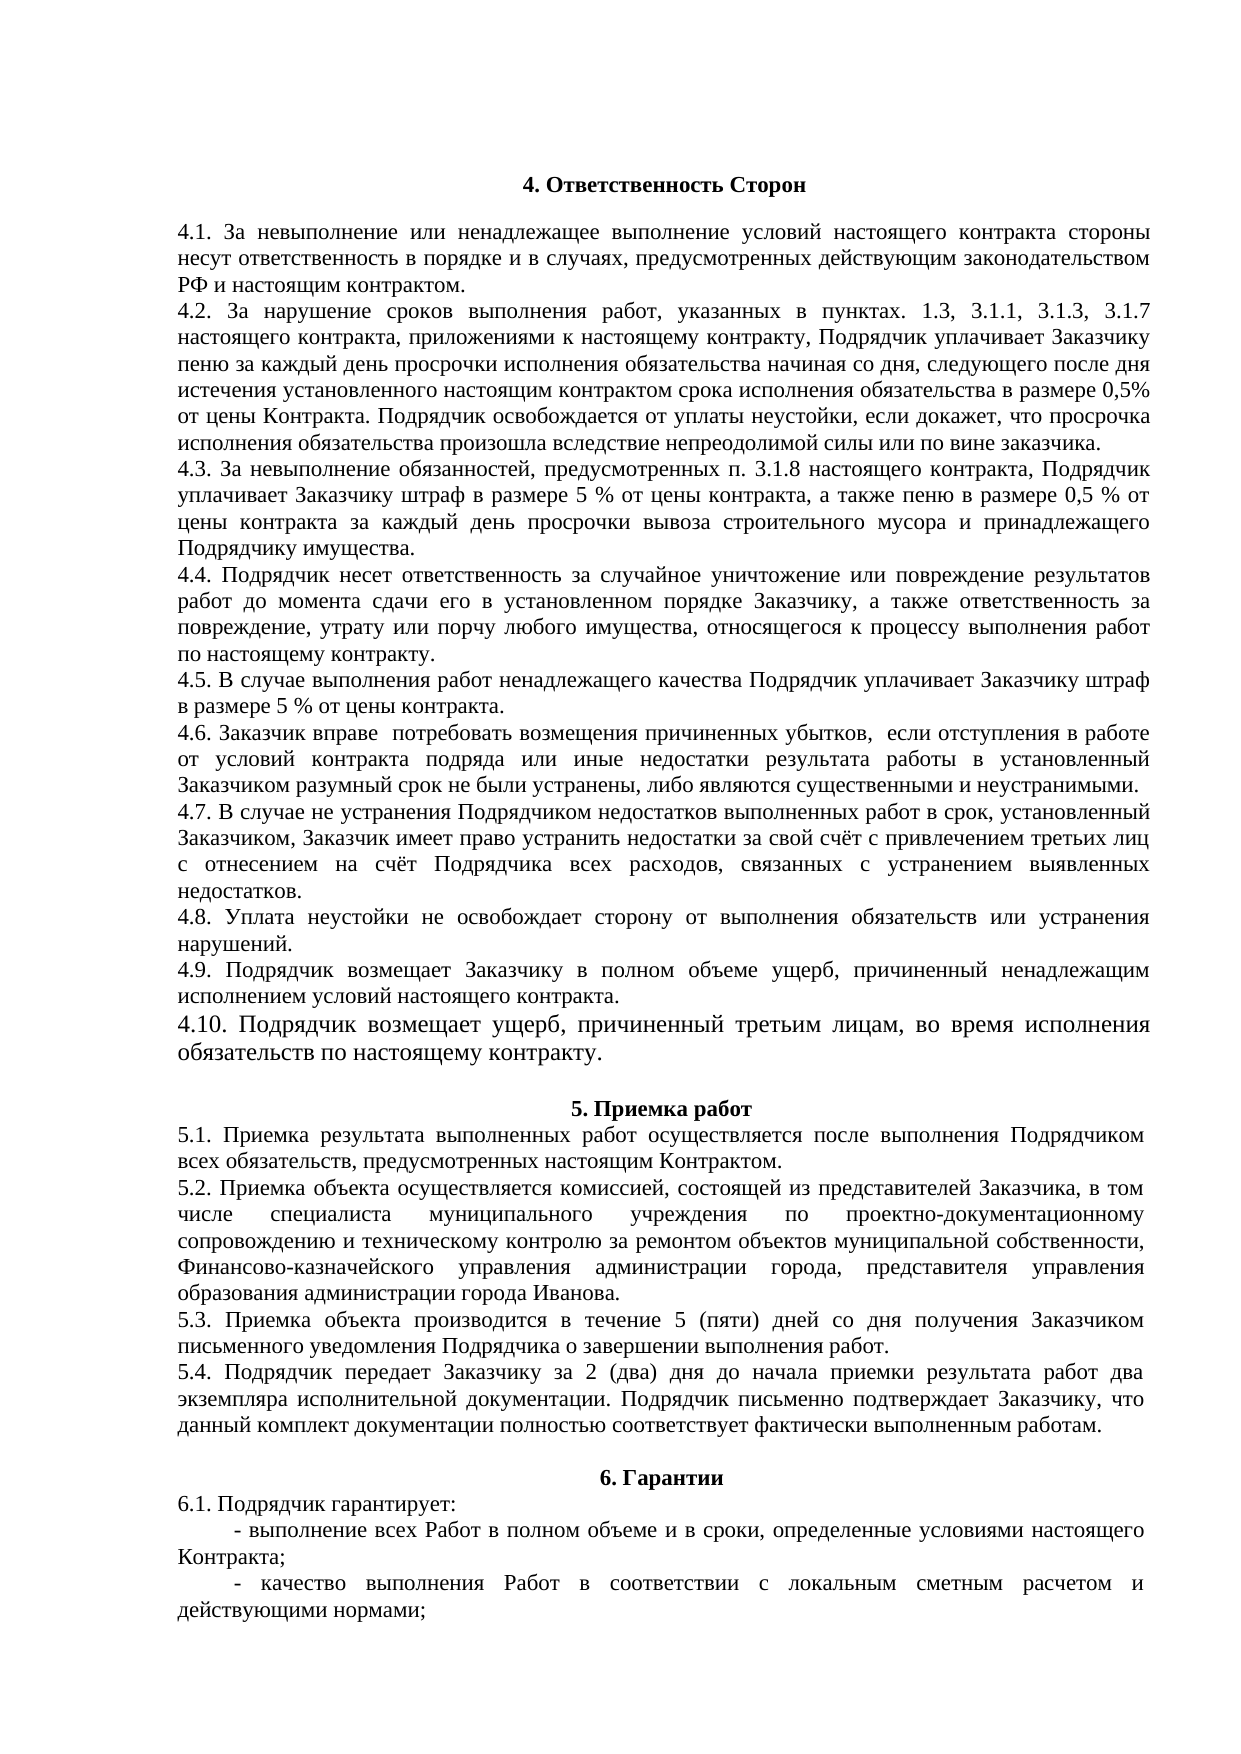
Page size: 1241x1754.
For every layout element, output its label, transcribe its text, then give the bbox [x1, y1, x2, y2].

text 6.1. Подрядчик гарантирует: [177, 1490, 1146, 1517]
text 4.9. Подрядчик возмещает Заказчику в полном объеме ущерб, причиненный ненадлежащим исполнением условий настоящего контракта. [177, 956, 1152, 1009]
text 4.3. За невыполнение обязанностей, предусмотренных п. 3.1.8 настоящего контракта, Подрядчик уплачивает Заказчику штраф в размере 5 % от цены контракта, а также пеню в размере 0,5 % от цены контракта за каждый день просрочки вывоза строительного мусора и принадлежащего Подрядчику имущества. [177, 455, 1152, 561]
text - качество выполнения Работ в соответствии с локальным сметным расчетом и действующими нормами; [177, 1569, 1146, 1622]
text 4.1. За невыполнение или ненадлежащее выполнение условий настоящего контракта стороны несут ответственность в порядке и в случаях, предусмотренных действующим законодательством РФ и настоящим контрактом. [177, 218, 1152, 297]
text 4.5. В случае выполнения работ ненадлежащего качества Подрядчик уплачивает Заказчику штраф в размере 5 % от цены контракта. [177, 666, 1152, 719]
text - выполнение всех Работ в полном объеме и в сроки, определенные условиями настоящего Контракта; [177, 1517, 1146, 1569]
text 5. Приемка работ [177, 1095, 1146, 1121]
text 4.10. Подрядчик возмещает ущерб, причиненный третьим лицам, во время исполнения обязательств по настоящему контракту. [177, 1009, 1152, 1066]
text 5.4. Подрядчик передает Заказчику за 2 (два) дня до начала приемки результата работ два экземпляра исполнительной документации. Подрядчик письменно подтверждает Заказчику, что данный комплект документации полностью соответствует фактически выполненным работам. [177, 1358, 1146, 1437]
text 4. Ответственность Сторон [177, 171, 1152, 197]
text 4.7. В случае не устранения Подрядчиком недостатков выполненных работ в срок, установленный Заказчиком, Заказчик имеет право устранить недостатки за свой счёт с привлечением третьих лиц с отнесением на счёт Подрядчика всех расходов, связанных с устранением выявленных недостатков. [177, 798, 1152, 903]
text 4.4. Подрядчик несет ответственность за случайное уничтожение или повреждение результатов работ до момента сдачи его в установленном порядке Заказчику, а также ответственность за повреждение, утрату или порчу любого имущества, относящегося к процессу выполнения работ по настоящему контракту. [177, 561, 1152, 666]
text 6. Гарантии [177, 1464, 1146, 1490]
text 4.8. Уплата неустойки не освобождает сторону от выполнения обязательств или устранения нарушений. [177, 903, 1152, 956]
text 5.2. Приемка объекта осуществляется комиссией, состоящей из представителей Заказчика, в том числе специалиста муниципального учреждения по проектно-документационному сопровождению и техническому контролю за ремонтом объектов муниципальной собственности, Финансово-казначейского управления администрации города, представителя управления образования администрации города Иванова. [177, 1174, 1146, 1306]
text 5.3. Приемка объекта производится в течение 5 (пяти) дней со дня получения Заказчиком письменного уведомления Подрядчика о завершении выполнения работ. [177, 1306, 1146, 1358]
text 5.1. Приемка результата выполненных работ осуществляется после выполнения Подрядчиком всех обязательств, предусмотренных настоящим Контрактом. [177, 1121, 1146, 1174]
text 4.2. За нарушение сроков выполнения работ, указанных в пунктах. 1.3, 3.1.1, 3.1.3, 3.1.7 настоящего контракта, приложениями к настоящему контракту, Подрядчик уплачивает Заказчику пеню за каждый день просрочки исполнения обязательства начиная со дня, следующего после дня истечения установленного настоящим контрактом срока исполнения обязательства в размере 0,5% от цены Контракта. Подрядчик освобождается от уплаты неустойки, если докажет, что просрочка исполнения обязательства произошла вследствие непреодолимой силы или по вине заказчика. [177, 297, 1152, 455]
text 4.6. Заказчик вправе потребовать возмещения причиненных убытков, если отступления в работе от условий контракта подряда или иные недостатки результата работы в установленный Заказчиком разумный срок не были устранены, либо являются существенными и неустранимыми. [177, 719, 1152, 798]
